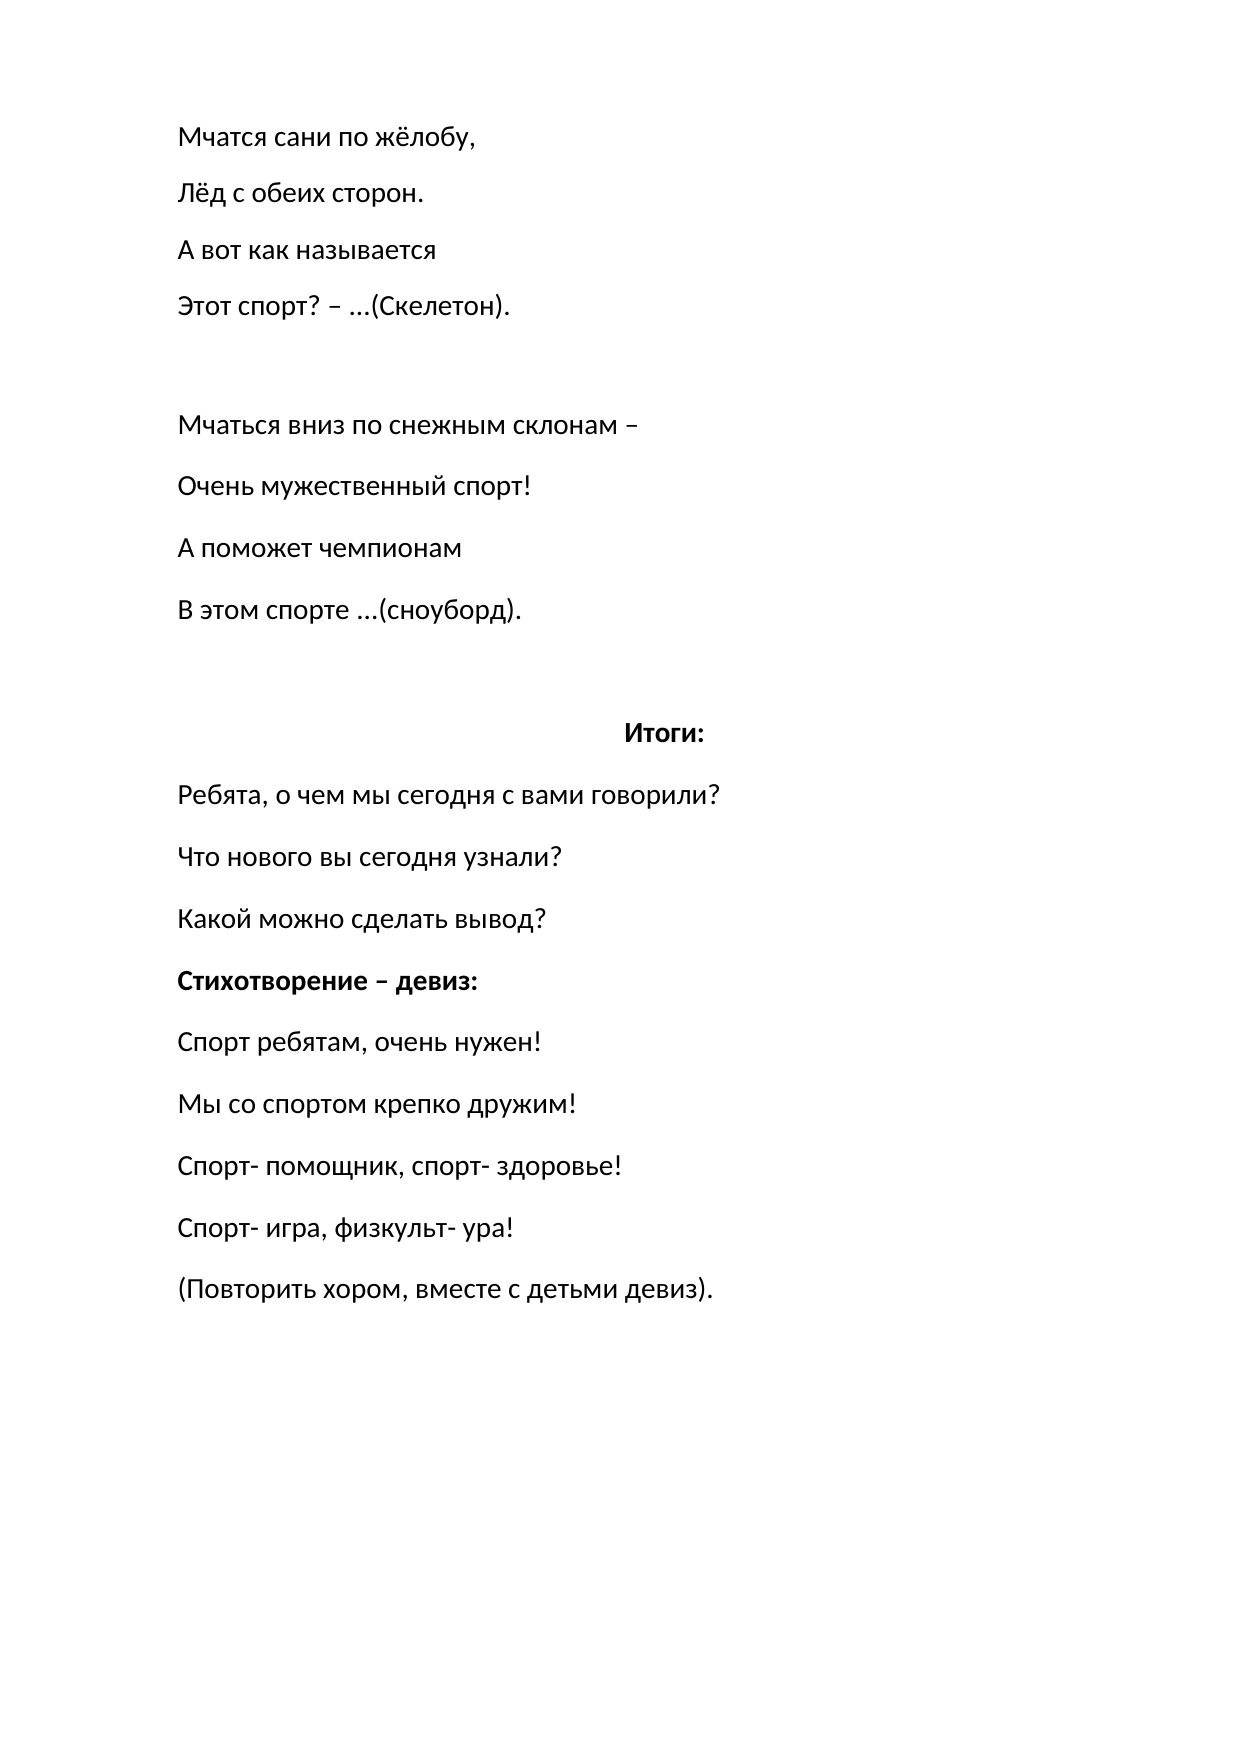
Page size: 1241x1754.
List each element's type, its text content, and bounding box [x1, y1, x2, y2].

text Этот спорт? – ...(Скелетон). [177, 287, 1152, 323]
text Какой можно сделать вывод? [177, 900, 1152, 936]
text Спорт- игра, физкульт- ура! [177, 1209, 1152, 1244]
text Спорт- помощник, спорт- здоровье! [177, 1147, 1152, 1183]
text Мы со спортом крепко дружим! [177, 1085, 1152, 1121]
text (Повторить хором, вместе с детьми девиз). [177, 1271, 1152, 1306]
text Мчатся сани по жёлобу, [177, 118, 1152, 154]
text В этом спорте ...(сноуборд). [177, 591, 1152, 627]
text Итоги: [177, 714, 1152, 750]
text Спорт ребятам, очень нужен! [177, 1023, 1152, 1059]
text Что нового вы сегодня узнали? [177, 838, 1152, 874]
text Мчаться вниз по снежным склонам – [177, 406, 1152, 441]
text Ребята, о чем мы сегодня с вами говорили? [177, 776, 1152, 812]
text Стихотворение – девиз: [177, 962, 1152, 997]
text А вот как называется [177, 231, 1152, 267]
text Лёд с обеих сторон. [177, 174, 1152, 210]
text А поможет чемпионам [177, 529, 1152, 565]
text Очень мужественный спорт! [177, 467, 1152, 503]
